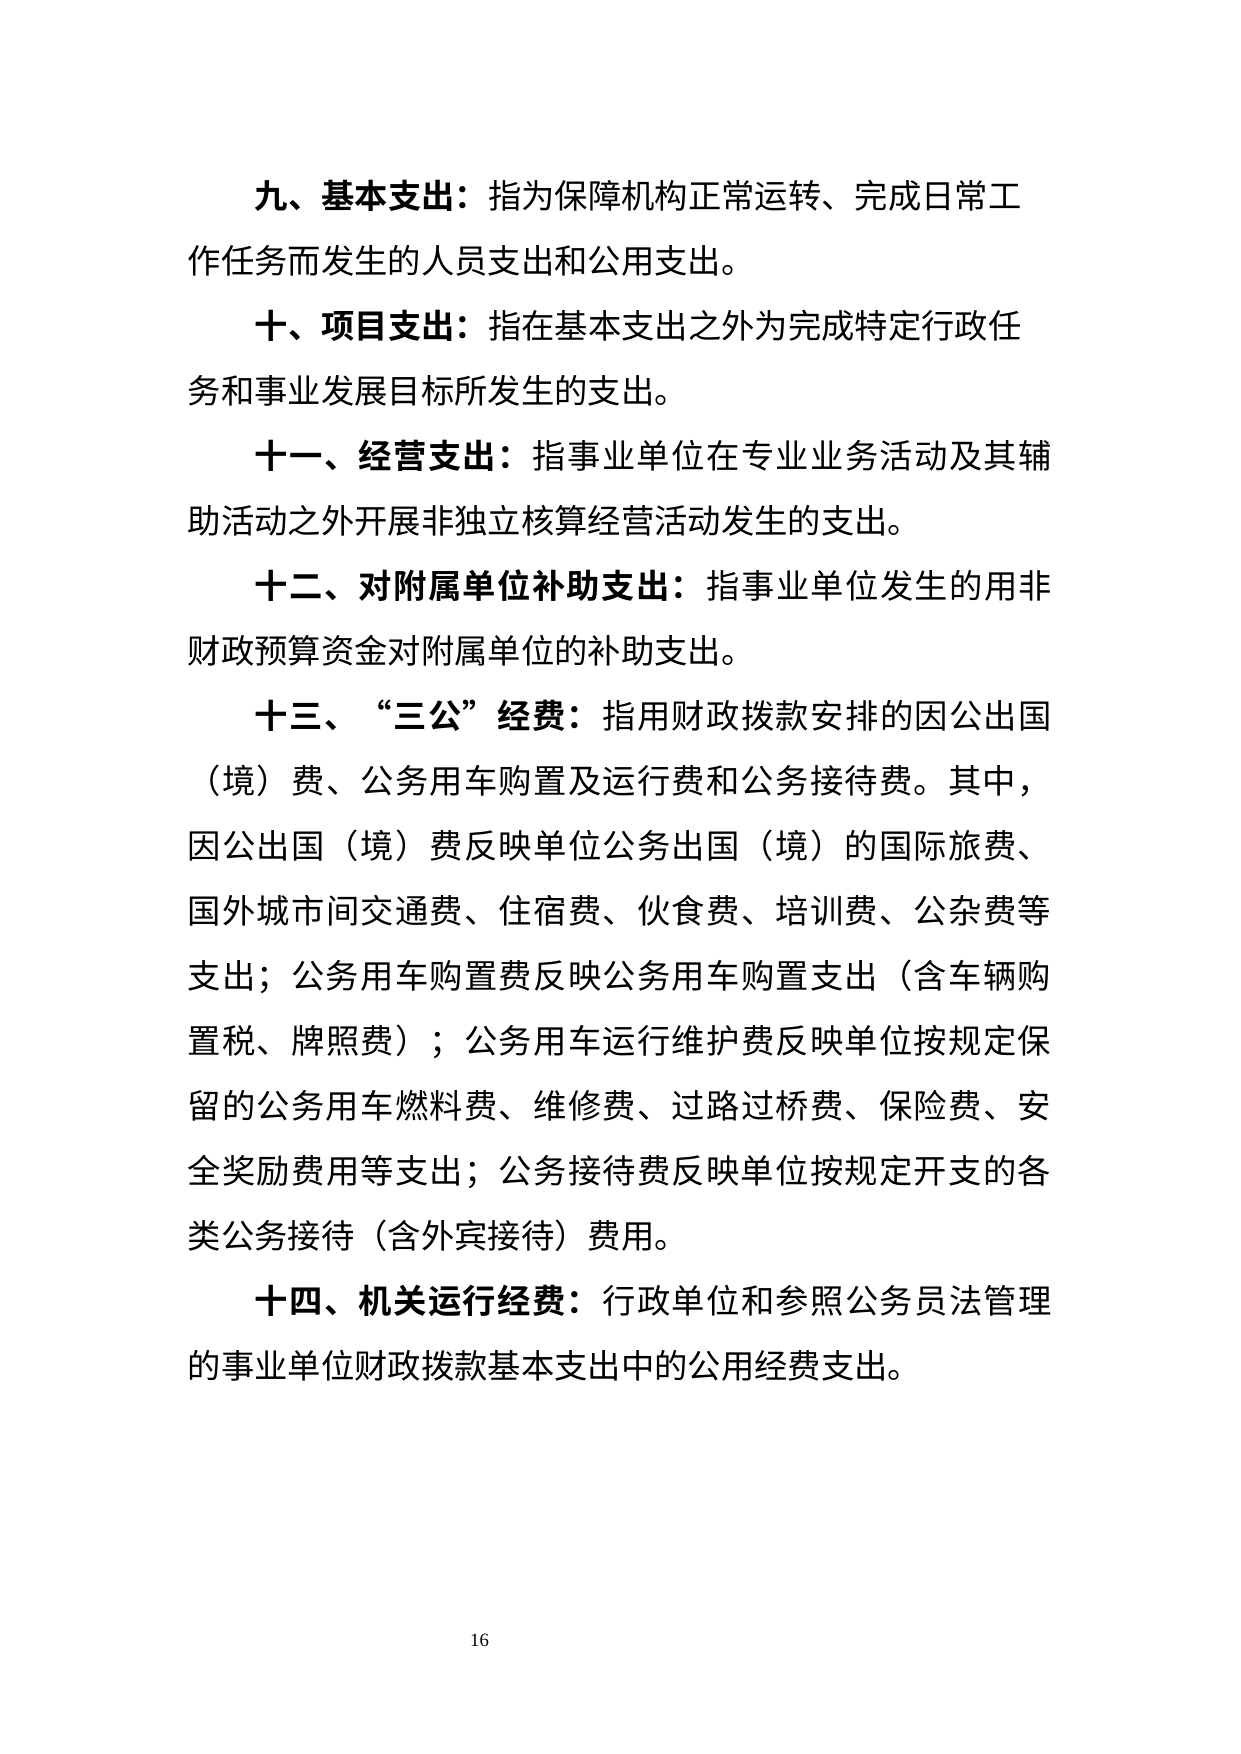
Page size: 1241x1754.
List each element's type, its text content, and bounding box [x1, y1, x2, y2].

text 十四、机关运行经费：行政单位和参照公务员法管理的事业单位财政拨款基本支出中的公用经费支出。 [187, 1267, 1053, 1397]
text 十二、对附属单位补助支出：指事业单位发生的用非财政预算资金对附属单位的补助支出。 [187, 552, 1053, 682]
text 九、基本支出：指为保障机构正常运转、完成日常工作任务而发生的人员支出和公用支出。 [187, 162, 1053, 292]
text 十、项目支出：指在基本支出之外为完成特定行政任务和事业发展目标所发生的支出。 [187, 292, 1053, 422]
text 十三、“三公”经费：指用财政拨款安排的因公出国（境）费、公务用车购置及运行费和公务接待费。其中，因公出国（境）费反映单位公务出国（境）的国际旅费、国外城市间交通费、住宿费、伙食费、培训费、公杂费等支出；公务用车购置费反映公务用车购置支出（含车辆购置税、牌照费）；公务用车运行维护费反映单位按规定保留的公务用车燃料费、维修费、过路过桥费、保险费、安全奖励费用等支出；公务接待费反映单位按规定开支的各类公务接待（含外宾接待）费用。 [187, 682, 1053, 1267]
text 十一、经营支出：指事业单位在专业业务活动及其辅助活动之外开展非独立核算经营活动发生的支出。 [187, 422, 1053, 552]
